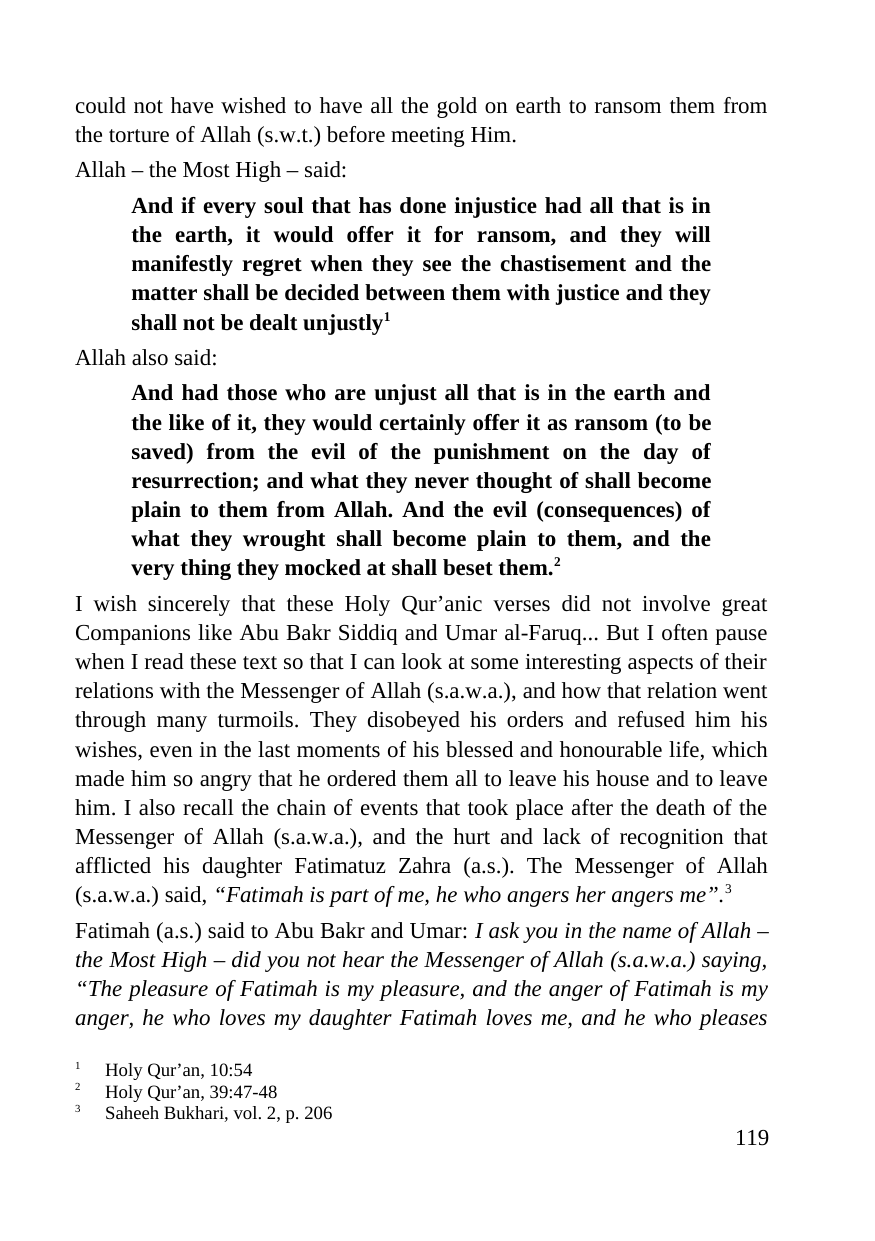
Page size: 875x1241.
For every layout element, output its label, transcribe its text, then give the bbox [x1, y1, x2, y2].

text And had those who are unjust all that is in the earth and the like of it, they would certainly offer it as ransom (to be saved) from the evil of the punishment on the day of resurrection; and what they never thought of shall become plain to them from Allah. And the evil (consequences) of what they wrought shall become plain to them, and the very thing they mocked at shall beset them. [131, 377, 712, 582]
text And if every soul that has done injustice had all that is in the earth, it would offer it for ransom, and they will manifestly regret when they see the chastisement and the matter shall be decided between them with justice and they shall not be dealt unjustly [131, 190, 712, 336]
text Allah also said: [75, 342, 769, 371]
text Allah – the Most High – said: [75, 154, 769, 184]
text I wish sincerely that these Holy Qur’anic verses did not involve great Companions like Abu Bakr Siddiq and Umar al-Faruq... But I often pause when I read these text so that I can look at some interesting aspects of their relations with the Messenger of Allah (s.a.w.a.), and how that relation went through many turmoils. They disobeyed his orders and refused him his wishes, even in the last moments of his blessed and honourable life, which made him so angry that he ordered them all to leave his house and to leave him. I also recall the chain of events that took place after the death of the Messenger of Allah (s.a.w.a.), and the hurt and lack of recognition that afflicted his daughter Fatimatuz Zahra (a.s.). The Messenger of Allah (s.a.w.a.) said, “Fatimah is part of me, he who angers her angers me”. [75, 588, 769, 909]
